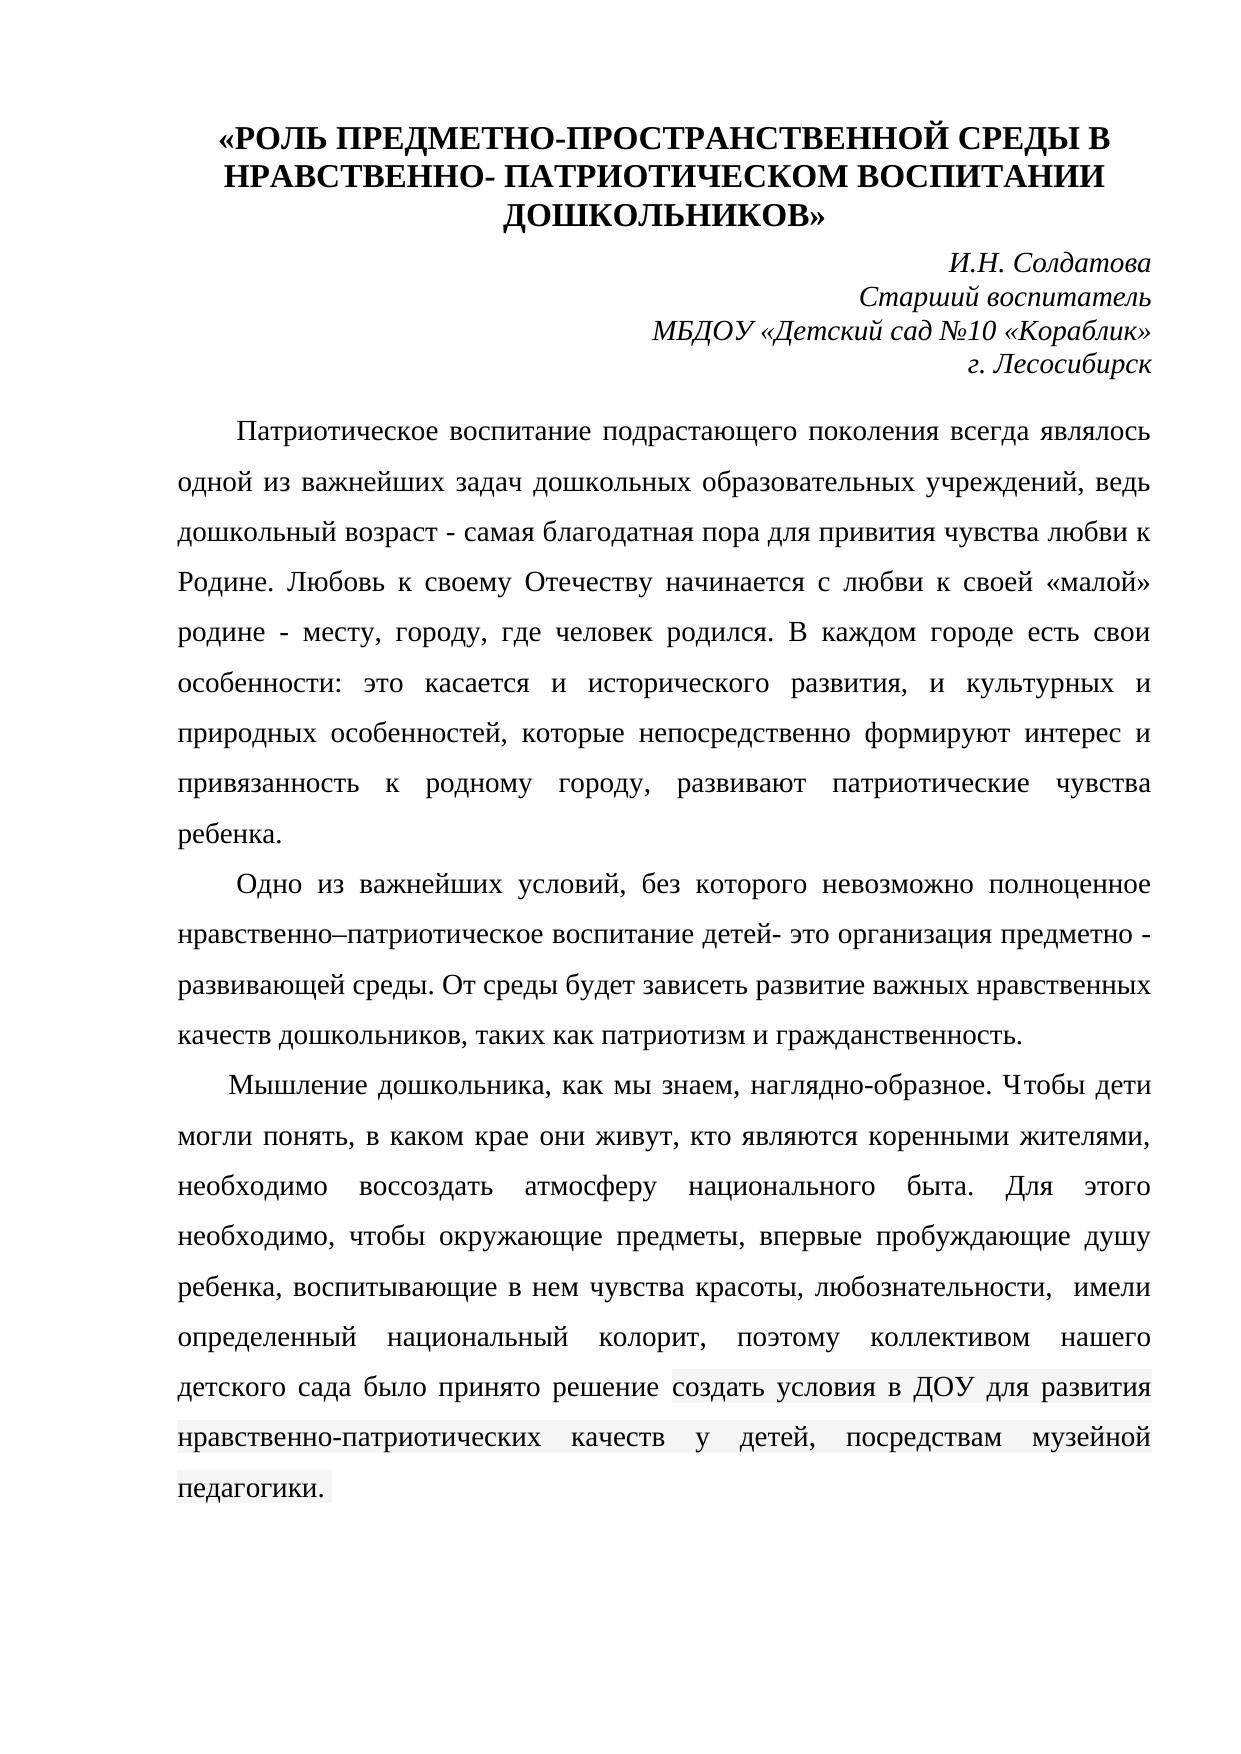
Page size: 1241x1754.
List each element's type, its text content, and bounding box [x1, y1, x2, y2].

text Мышление дошкольника, как мы знаем, наглядно-образное. Чтобы дети могли понять, в каком крае они живут, кто являются коренными жителями, необходимо воссоздать атмосферу национального быта. Для этого необходимо, чтобы окружающие предметы, впервые пробуждающие душу ребенка, воспитывающие в нем чувства красоты, любознательности, имели определенный национальный колорит, поэтому коллективом нашего детского сада было принято решение создать условия в ДОУ для развития нравственно-патриотических качеств у детей, посредствам музейной педагогики. [177, 1067, 1152, 1420]
text Мышление дошкольника, как мы знаем, наглядно-образное. Чтобы дети могли понять, в каком крае они живут, кто являются коренными жителями, необходимо воссоздать атмосферу национального быта. Для этого необходимо, чтобы окружающие предметы, впервые пробуждающие душу ребенка, воспитывающие в нем чувства красоты, любознательности, имели определенный национальный колорит, поэтому коллективом нашего детского сада было принято решение создать условия в ДОУ для развития нравственно-патриотических качеств у детей, посредствам музейной педагогики. [177, 1453, 1152, 1503]
text Старший воспитатель [177, 279, 1152, 313]
text Одно из важнейших условий, без которого невозможно полноценное нравственно–патриотическое воспитание детей- это организация предметно -развивающей среды. От среды будет зависеть развитие важных нравственных качеств дошкольников, таких как патриотизм и гражданственность. [177, 866, 1152, 1051]
text И.Н. Солдатова [177, 246, 1152, 279]
text г. Лесосибирск [177, 346, 1152, 380]
text Патриотическое воспитание подрастающего поколения всегда являлось одной из важнейших задач дошкольных образовательных учреждений, ведь дошкольный возраст - самая благодатная пора для привития чувства любви к Родине. Любовь к своему Отечеству начинается с любви к своей «малой» родине - месту, городу, где человек родился. В каждом городе есть свои особенности: это касается и исторического развития, и культурных и природных особенностей, которые непосредственно формируют интерес и привязанность к родному городу, развивают патриотические чувства ребенка. [177, 413, 1152, 849]
text «РОЛЬ ПРЕДМЕТНО-ПРОСТРАНСТВЕННОЙ СРЕДЫ В НРАВСТВЕННО- ПАТРИОТИЧЕСКОМ ВОСПИТАНИИ ДОШКОЛЬНИКОВ» [177, 118, 1152, 233]
text МБДОУ «Детский сад №10 «Кораблик» [177, 313, 1152, 346]
